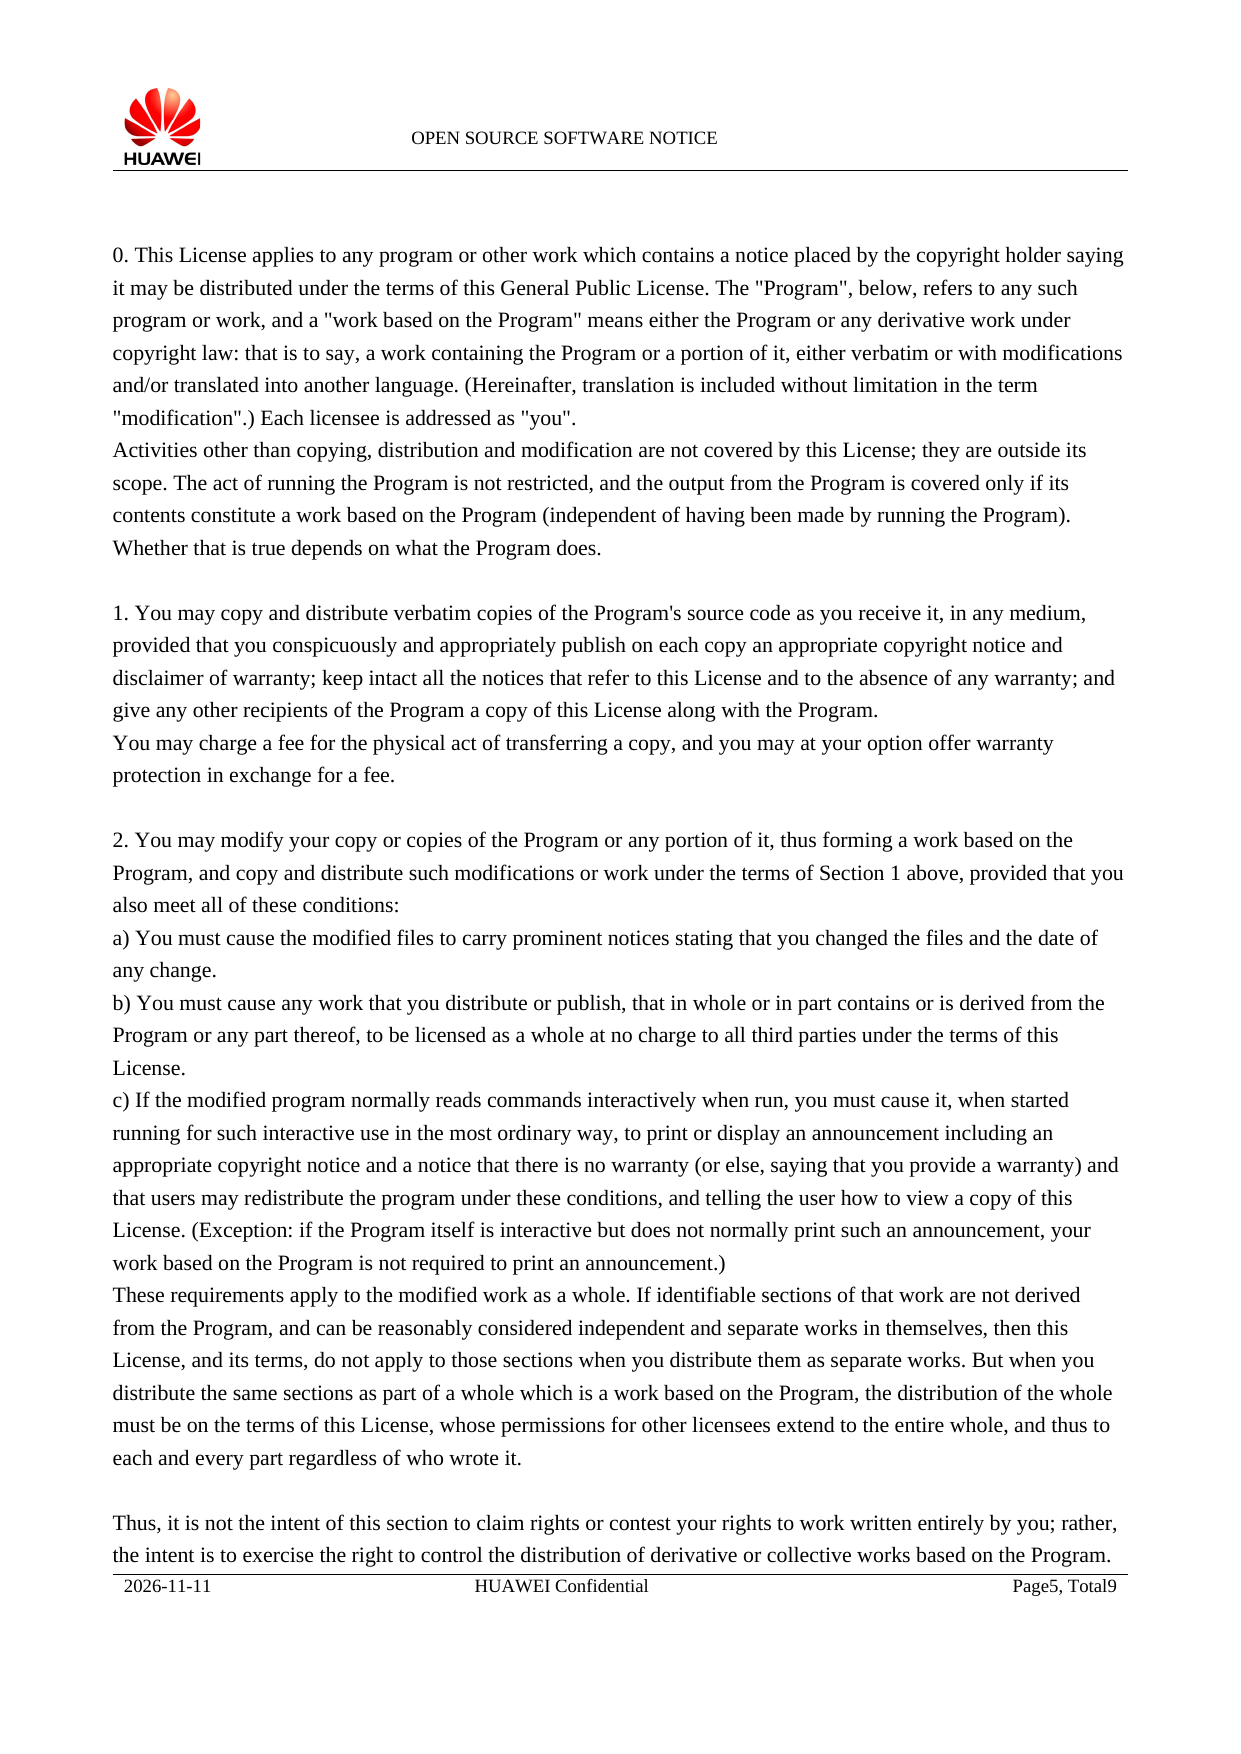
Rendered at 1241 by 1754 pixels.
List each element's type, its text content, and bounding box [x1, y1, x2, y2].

picture [124, 88, 201, 165]
